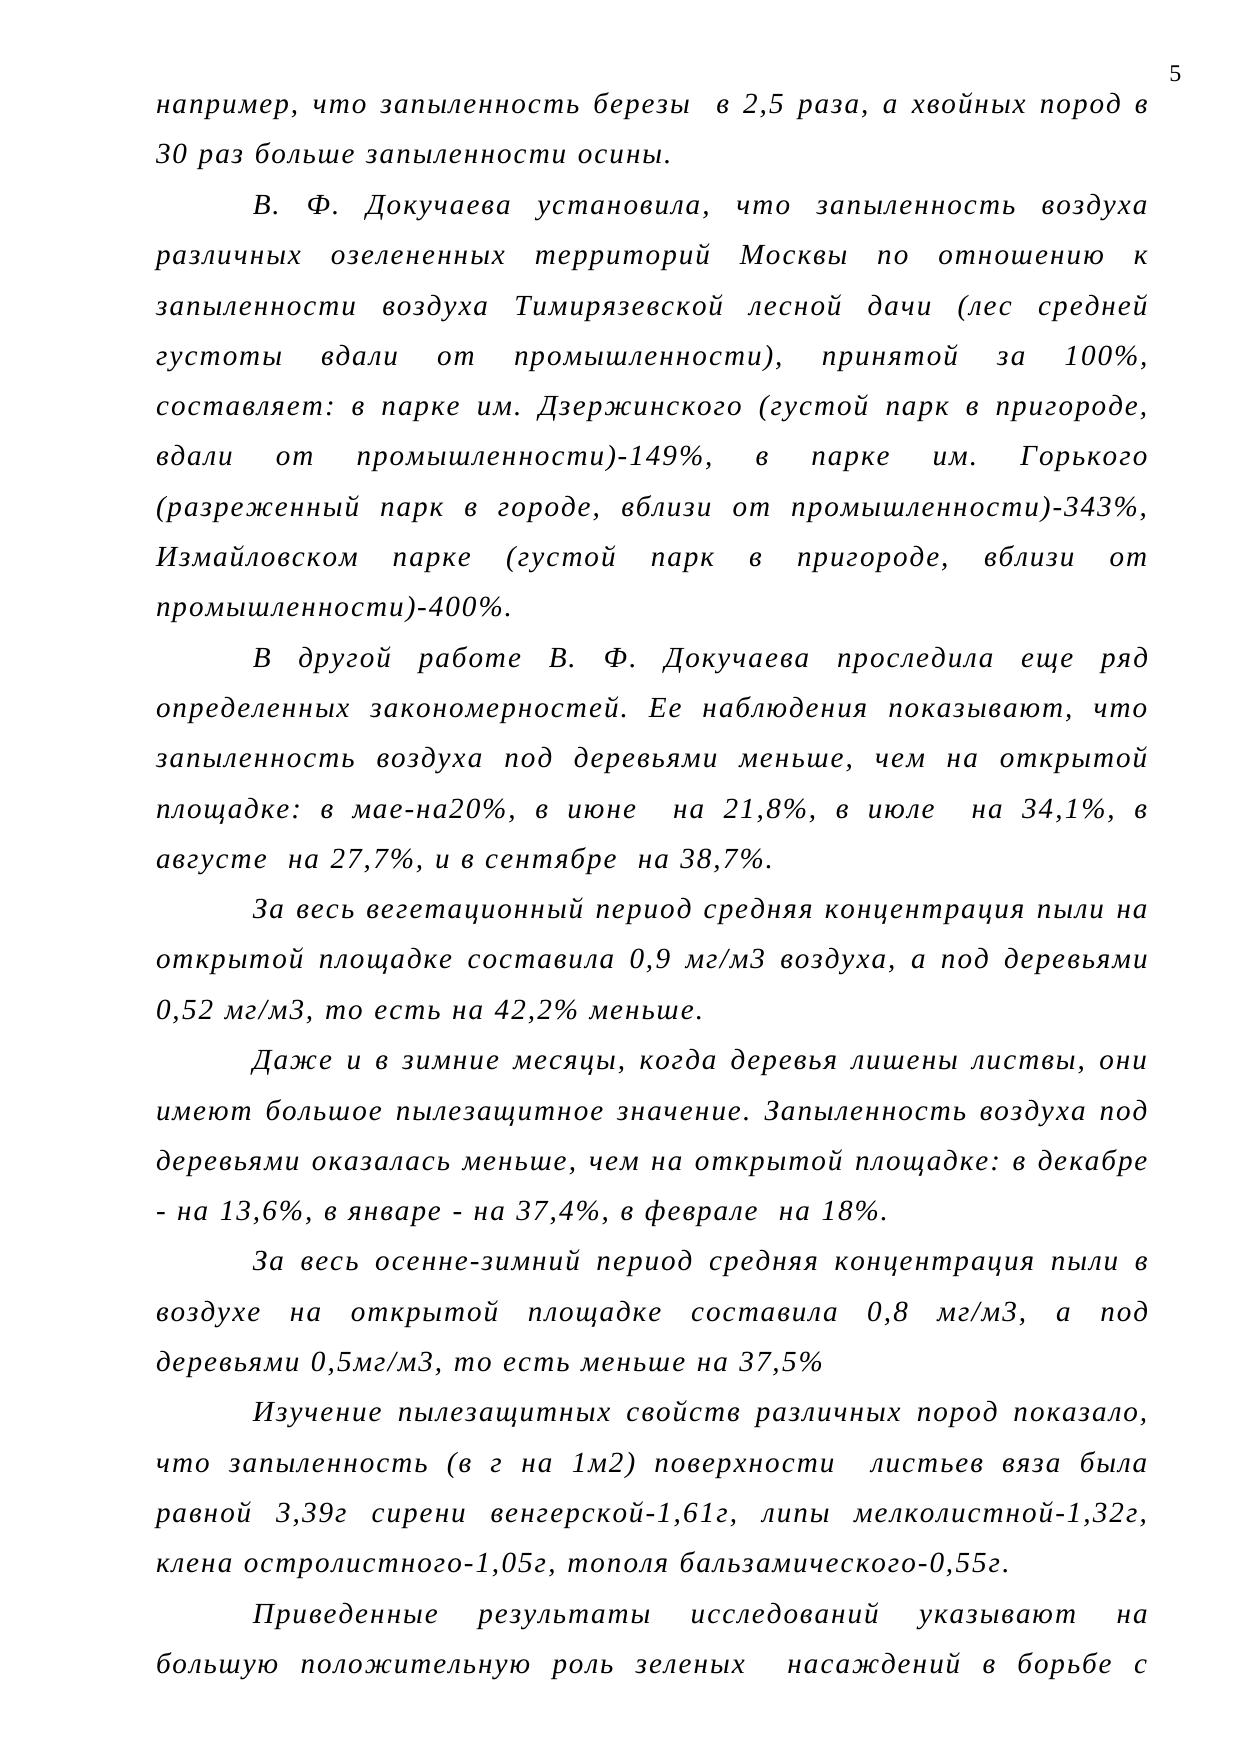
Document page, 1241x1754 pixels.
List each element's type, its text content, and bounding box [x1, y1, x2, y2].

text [156, 1596, 1149, 1680]
text Изучение пылезащитных свойств различных пород показало, что запыленность (в г на 1м2) поверхности листьев вяза была равной 3,39г сирени венгерской-1,61г, липы мелколистной-1,32г, клена остролистного-1,05г, тополя бальзамического-0,55г. [156, 1395, 1149, 1579]
text В. Ф. Докучаева установила, что запыленность воздуха различных озелененных территорий Москвы по отношению к запыленности воздуха Тимирязевской лесной дачи (лес средней густоты вдали от промышленности), принятой за 100%, составляет: в парке им. Дзержинского (густой парк в пригороде, вдали от промышленности)-149%, в парке им. Горького (разреженный парк в городе, вблизи от промышленности)-343%, Измайловском парке (густой парк в пригороде, вблизи от промышленности)-400%. [156, 187, 1149, 623]
text В другой работе В. Ф. Докучаева проследила еще ряд определенных закономерностей. Ее наблюдения показывают, что запыленность воздуха под деревьями меньше, чем на открытой площадке: в мае-на20%, в июне на 21,8%, в июле на 34,1%, в августе на 27,7%, и в сентябре на 38,7%. [156, 640, 1149, 875]
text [156, 87, 1149, 170]
text За весь осенне-зимний период средняя концентрация пыли в воздухе на открытой площадке составила 0,8 мг/м3, а под деревьями 0,5мг/м3, то есть меньше на 37,5% [156, 1244, 1149, 1378]
text За весь вегетационный период средняя концентрация пыли на открытой площадке составила 0,9 мг/м3 воздуха, а под деревьями 0,52 мг/м3, то есть на 42,2% меньше. [156, 892, 1149, 1026]
text Даже и в зимние месяцы, когда деревья лишены листвы, они имеют большое пылезащитное значение. Запыленность воздуха под деревьями оказалась меньше, чем на открытой площадке: в декабре - на 13,6%, в январе - на 37,4%, в феврале на 18%. [156, 1042, 1149, 1227]
